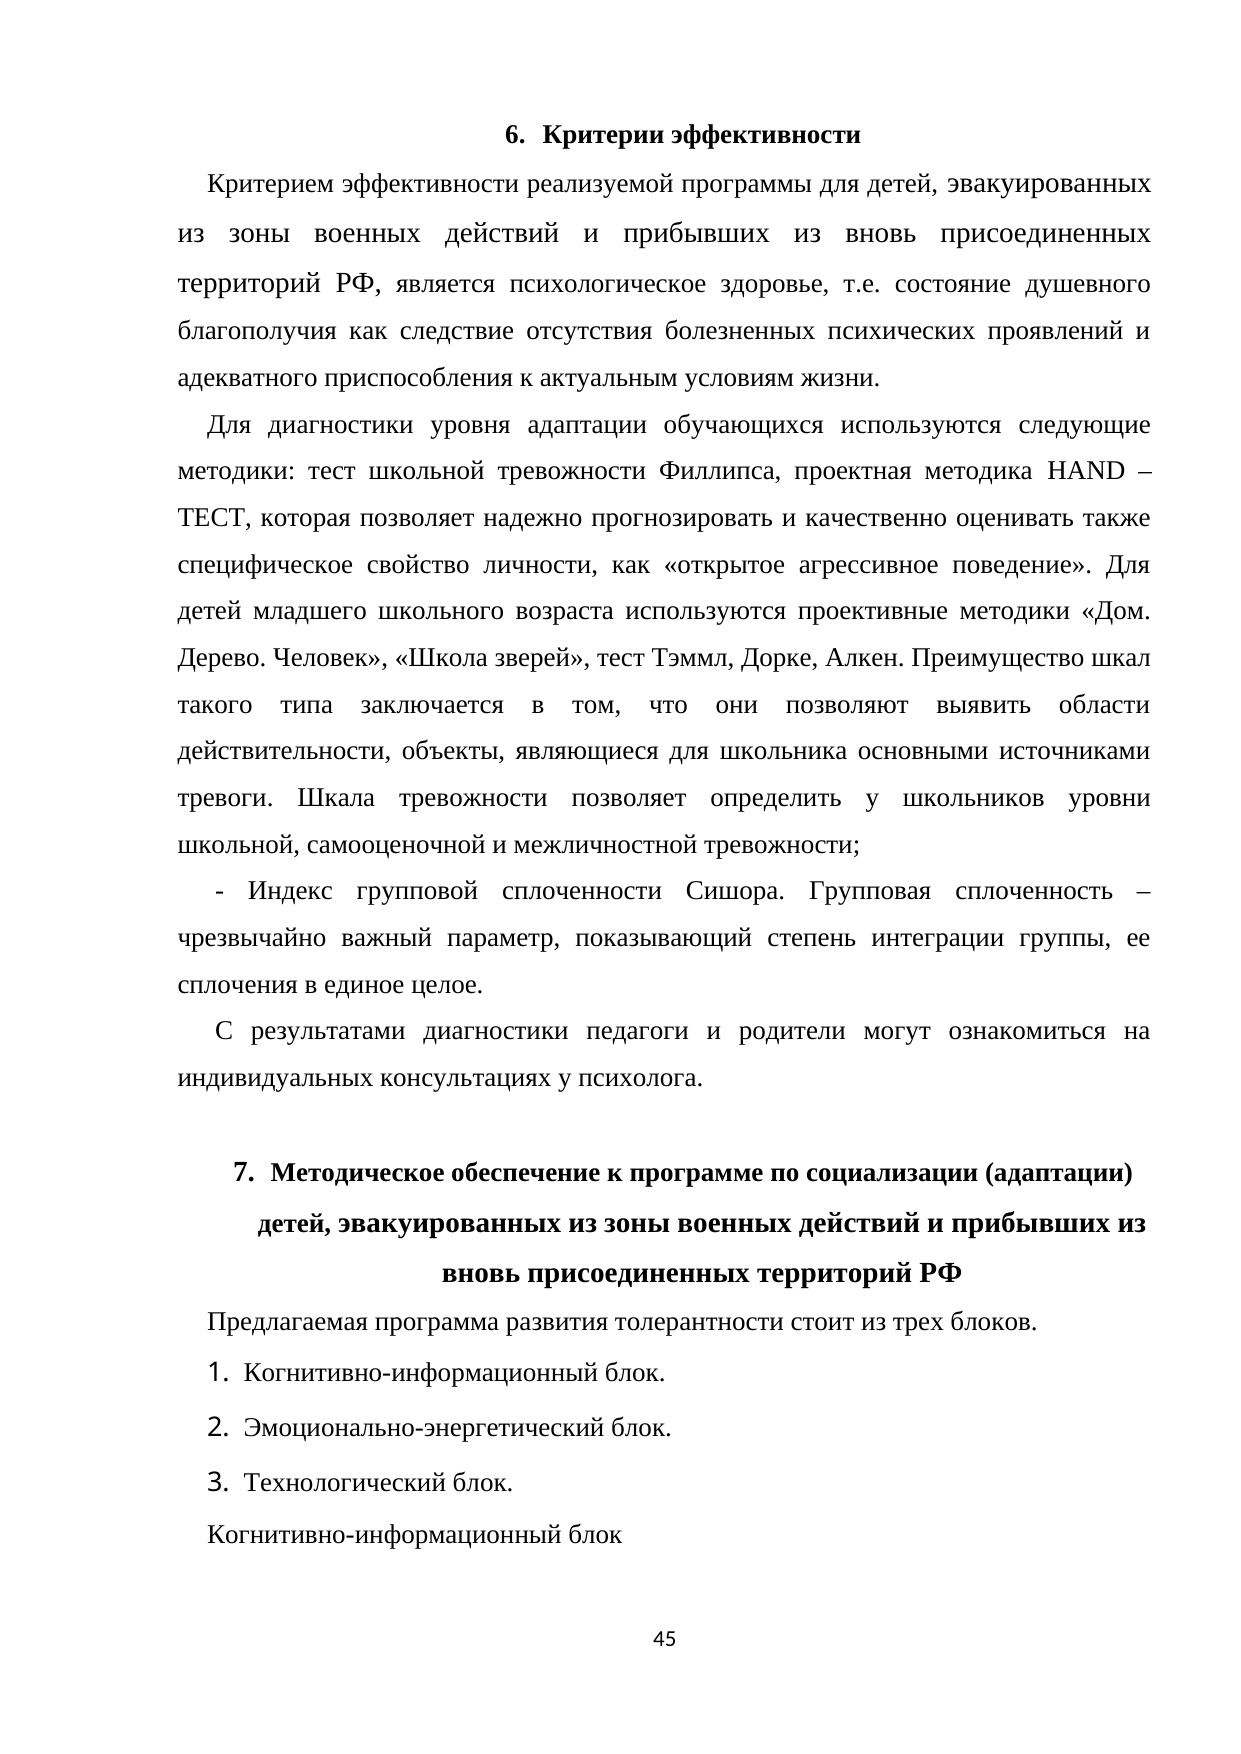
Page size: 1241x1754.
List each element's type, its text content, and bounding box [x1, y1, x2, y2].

list Методическое обеспечение к программе по социализации (адаптации) детей, эвакуированных из зоны военных действий и прибывших из вновь присоединенных территорий РФ [215, 1154, 1152, 1289]
list Эмоционально-энергетический блок. [177, 1407, 1152, 1444]
list Технологический блок. [177, 1463, 1152, 1499]
text Когнитивно-информационный блок [177, 1518, 1152, 1549]
text С результатами диагностики педагоги и родители могут ознакомиться на индивидуальных консультациях у психолога. [177, 1014, 1152, 1092]
text Критерием эффективности реализуемой программы для детей, эвакуированных из зоны военных действий и прибывших из вновь присоединенных территорий РФ, является психологическое здоровье, т.е. состояние душевного благополучия как следствие отсутствия болезненных психических проявлений и адекватного приспособления к актуальным условиям жизни. [177, 165, 1152, 392]
text - Индекс групповой сплоченности Сишора. Групповая сплоченность – чрезвычайно важный параметр, показывающий степень интеграции группы, ее сплочения в единое целое. [177, 874, 1152, 999]
list Когнитивно-информационный блок. [177, 1352, 1152, 1389]
text Для диагностики уровня адаптации обучающихся используются следующие методики: тест школьной тревожности Филлипса, проектная методика HAND –ТЕСТ, которая позволяет надежно прогнозировать и качественно оценивать также специфическое свойство личности, как «открытое агрессивное поведение». Для детей младшего школьного возраста используются проективные методики «Дом. Дерево. Человек», «Школа зверей», тест Тэммл, Дорке, Алкен. Преимущество шкал такого типа заключается в том, что они позволяют выявить области действительности, объекты, являющиеся для школьника основными источниками тревоги. Шкала тревожности позволяет определить у школьников уровни школьной, самооценочной и межличностной тревожности; [177, 408, 1152, 859]
list Критерии эффективности [215, 118, 1152, 149]
text Предлагаемая программа развития толерантности стоит из трех блоков. [177, 1305, 1152, 1337]
